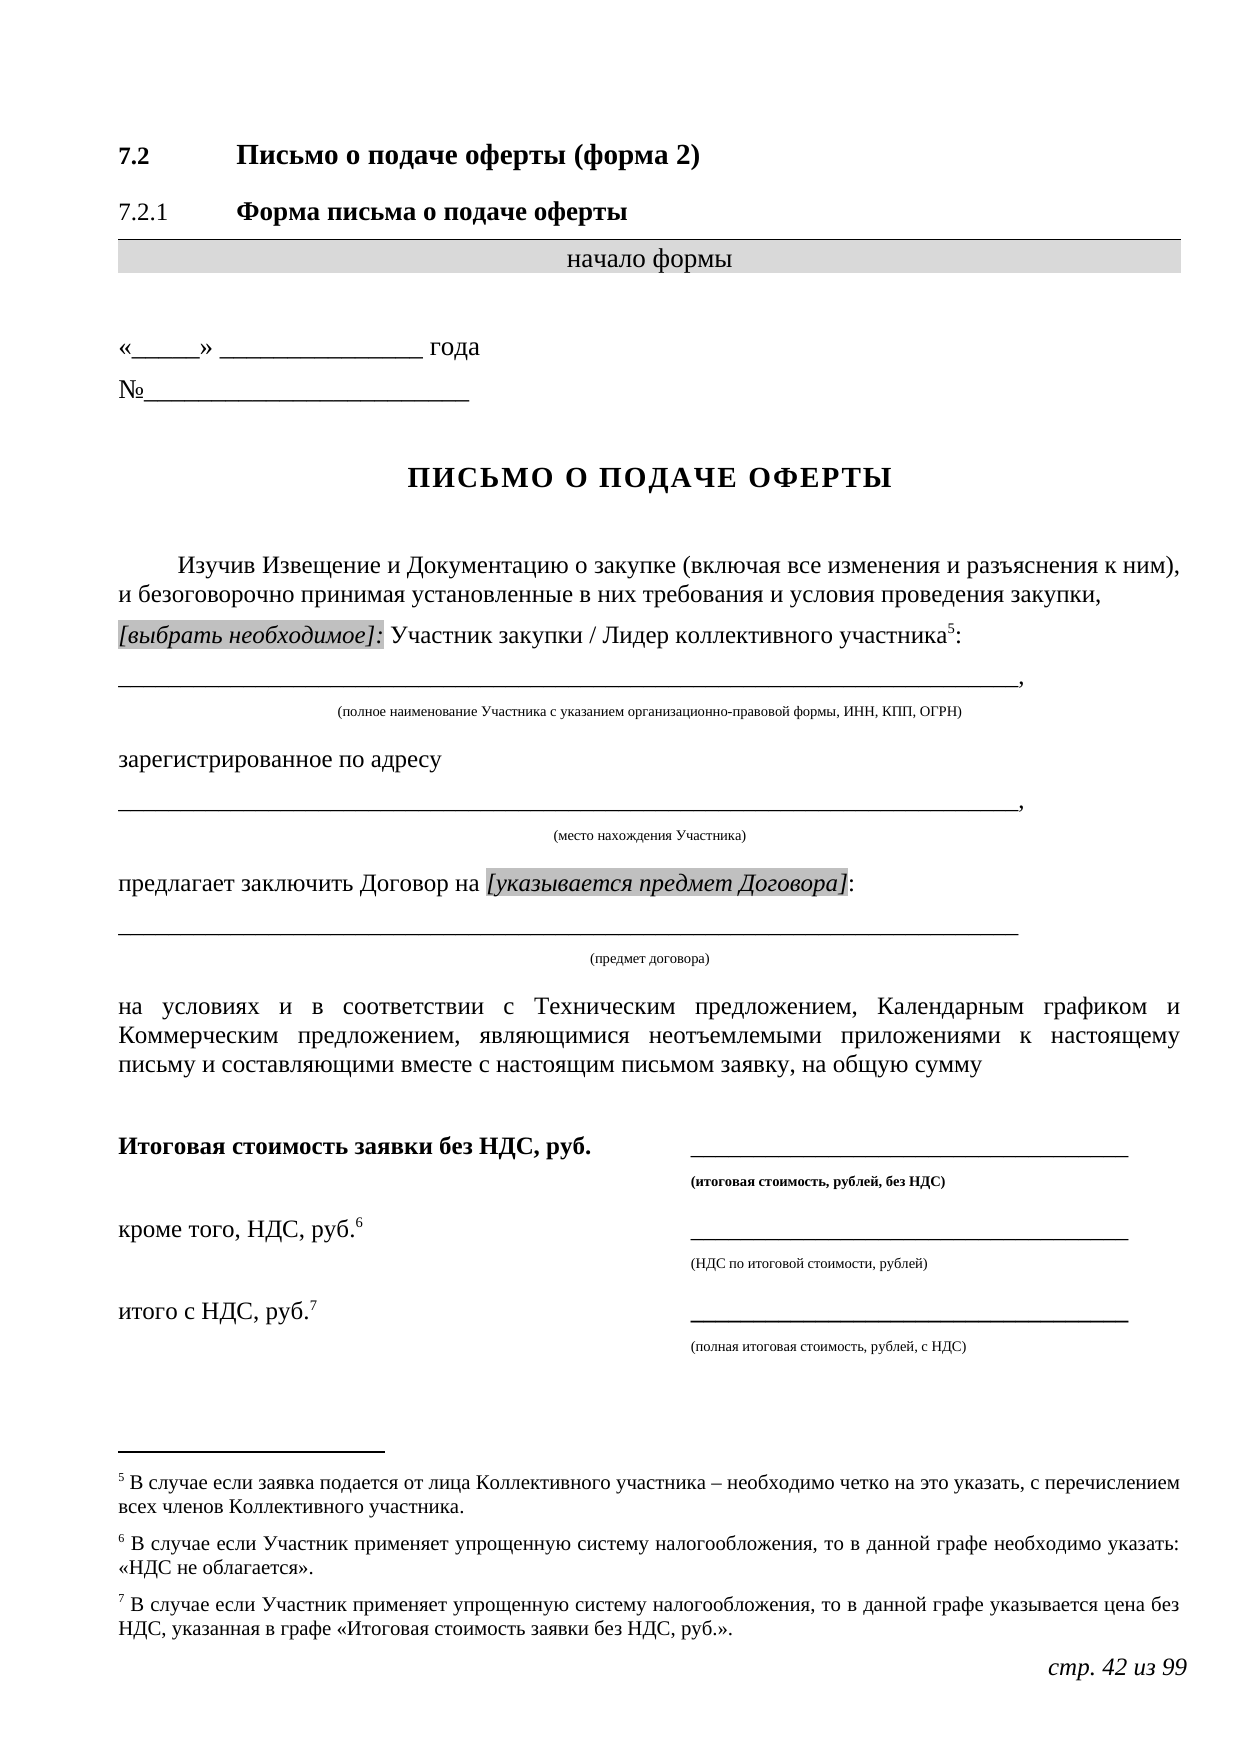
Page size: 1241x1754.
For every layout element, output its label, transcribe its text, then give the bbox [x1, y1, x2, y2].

table_header Итоговая стоимость заявки без НДС, руб. [107, 1119, 679, 1201]
text «_____» _______________ года [118, 329, 635, 361]
text ________________________________________________________________________, [118, 785, 1181, 814]
text зарегистрированное по адресу [118, 744, 1181, 773]
text №________________________ [118, 373, 635, 404]
text ________________________________________________________________________, [118, 661, 1181, 690]
text (предмет договора) [118, 950, 1181, 979]
text Письмо о подаче оферты [118, 461, 1181, 494]
subtitle Письмо о подаче оферты (форма 2) [118, 137, 1181, 171]
table_header ___________________________________ (итоговая стоимость, рублей, без НДС) [679, 1119, 1219, 1201]
text (место нахождения Участника) [118, 826, 1181, 855]
text Форма письма о подаче оферты [118, 196, 1181, 227]
text начало формы [118, 240, 1181, 273]
table_cell итого с НДС, руб. [107, 1284, 679, 1366]
text [выбрать необходимое]: Участник закупки / Лидер коллективного участника: [384, 620, 1181, 649]
text ________________________________________________________________________ [118, 909, 1181, 938]
table_cell кроме того, НДС, руб. [107, 1201, 679, 1284]
text (полное наименование Участника с указанием организационно-правовой формы, ИНН, КПП, ОГРН) [118, 703, 1181, 731]
text на условиях и в соответствии с Техническим предложением, Календарным графиком и Коммерческим предложением, являющимися неотъемлемыми приложениями к настоящему письму и составляющими вместе с настоящим письмом заявку, на общую сумму [118, 991, 1181, 1078]
table_cell ___________________________________ (полная итоговая стоимость, рублей, с НДС) [679, 1284, 1219, 1366]
text предлагает заключить Договор на [указывается предмет Договора]: [848, 868, 1181, 896]
table_cell ___________________________________ (НДС по итоговой стоимости, рублей) [679, 1201, 1219, 1284]
text предлагает заключить Договор на [указывается предмет Договора]: [118, 868, 486, 896]
text Изучив Извещение и Документацию о закупке (включая все изменения и разъяснения к ним), и безоговорочно принимая установленные в них требования и условия проведения закупки, [118, 550, 1181, 608]
